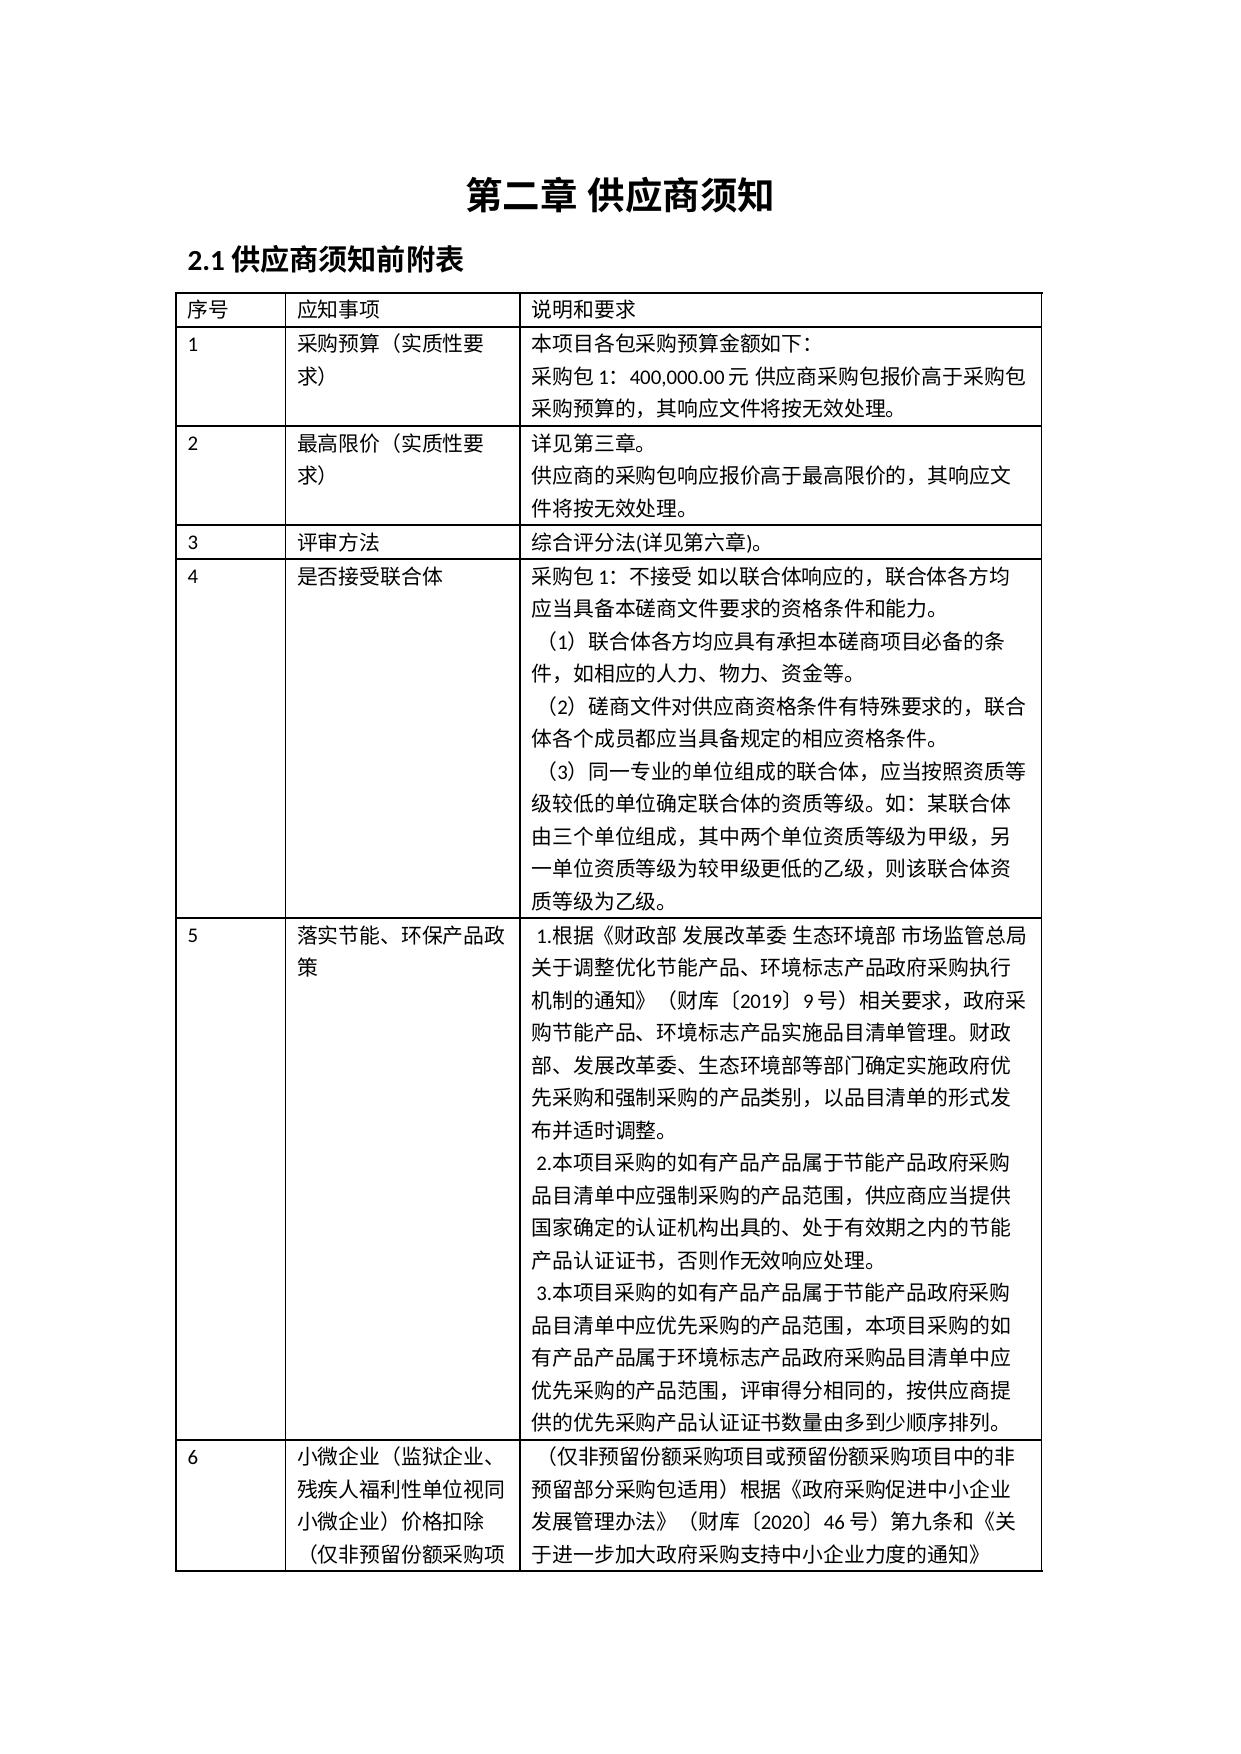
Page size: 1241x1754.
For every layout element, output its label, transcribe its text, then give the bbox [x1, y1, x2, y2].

table_cell 最高限价（实质性要求） [286, 427, 519, 524]
table_cell 本项目各包采购预算金额如下： 采购包1：400,000.00元 供应商采购包报价高于采购包采购预算的，其响应文件将按无效处理。 [521, 328, 1041, 425]
table_cell 综合评分法(详见第六章)。 [521, 526, 1041, 558]
table_cell 2 [177, 427, 285, 524]
table_cell 6 [177, 1441, 285, 1570]
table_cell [286, 1441, 519, 1570]
text 第二章 供应商须知 [187, 162, 1053, 227]
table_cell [521, 1441, 1041, 1570]
table_cell 3 [177, 526, 285, 558]
table_cell 1.根据《财政部 发展改革委 生态环境部 市场监管总局关于调整优化节能产品、环境标志产品政府采购执行机制的通知》（财库〔2019〕9号）相关要求，政府采购节能产品、环境标志产品实施品目清单管理。财政部、发展改革委、生态环境部等部门确定实施政府优先采购和强制采购的产品类别，以品目清单的形式发布并适时调整。 2.本项目采购的如有产品产品属于节能产品政府采购品目清单中应强制采购的产品范围，供应商应当提供国家确定的认证机构出具的、处于有效期之内的节能产品认证证书，否则作无效响应处理。 3.本项目采购的如有产品产品属于节能产品政府采购品目清单中应优先采购的产品范围，本项目采购的如有产品产品属于环境标志产品政府采购品目清单中应优先采购的产品范围，评审得分相同的，按供应商提供的优先采购产品认证证书数量由多到少顺序排列。 [521, 919, 1041, 1439]
table_header 序号 [177, 294, 285, 326]
text 2.1供应商须知前附表 [187, 227, 1053, 292]
table_cell 详见第三章。 供应商的采购包响应报价高于最高限价的，其响应文件将按无效处理。 [521, 427, 1041, 524]
table_cell 4 [177, 560, 285, 917]
table_cell 是否接受联合体 [286, 560, 519, 917]
table_cell 评审方法 [286, 526, 519, 558]
table_cell 落实节能、环保产品政策 [286, 919, 519, 1439]
table_cell 5 [177, 919, 285, 1439]
table_cell 1 [177, 328, 285, 425]
table_cell 采购预算（实质性要求） [286, 328, 519, 425]
table_cell 采购包1：不接受 如以联合体响应的，联合体各方均应当具备本磋商文件要求的资格条件和能力。 （1）联合体各方均应具有承担本磋商项目必备的条件，如相应的人力、物力、资金等。 （2）磋商文件对供应商资格条件有特殊要求的，联合体各个成员都应当具备规定的相应资格条件。 （3）同一专业的单位组成的联合体，应当按照资质等级较低的单位确定联合体的资质等级。如：某联合体由三个单位组成，其中两个单位资质等级为甲级，另一单位资质等级为较甲级更低的乙级，则该联合体资质等级为乙级。 [521, 560, 1041, 917]
table_header 应知事项 [286, 294, 519, 326]
table_header 说明和要求 [521, 294, 1041, 326]
